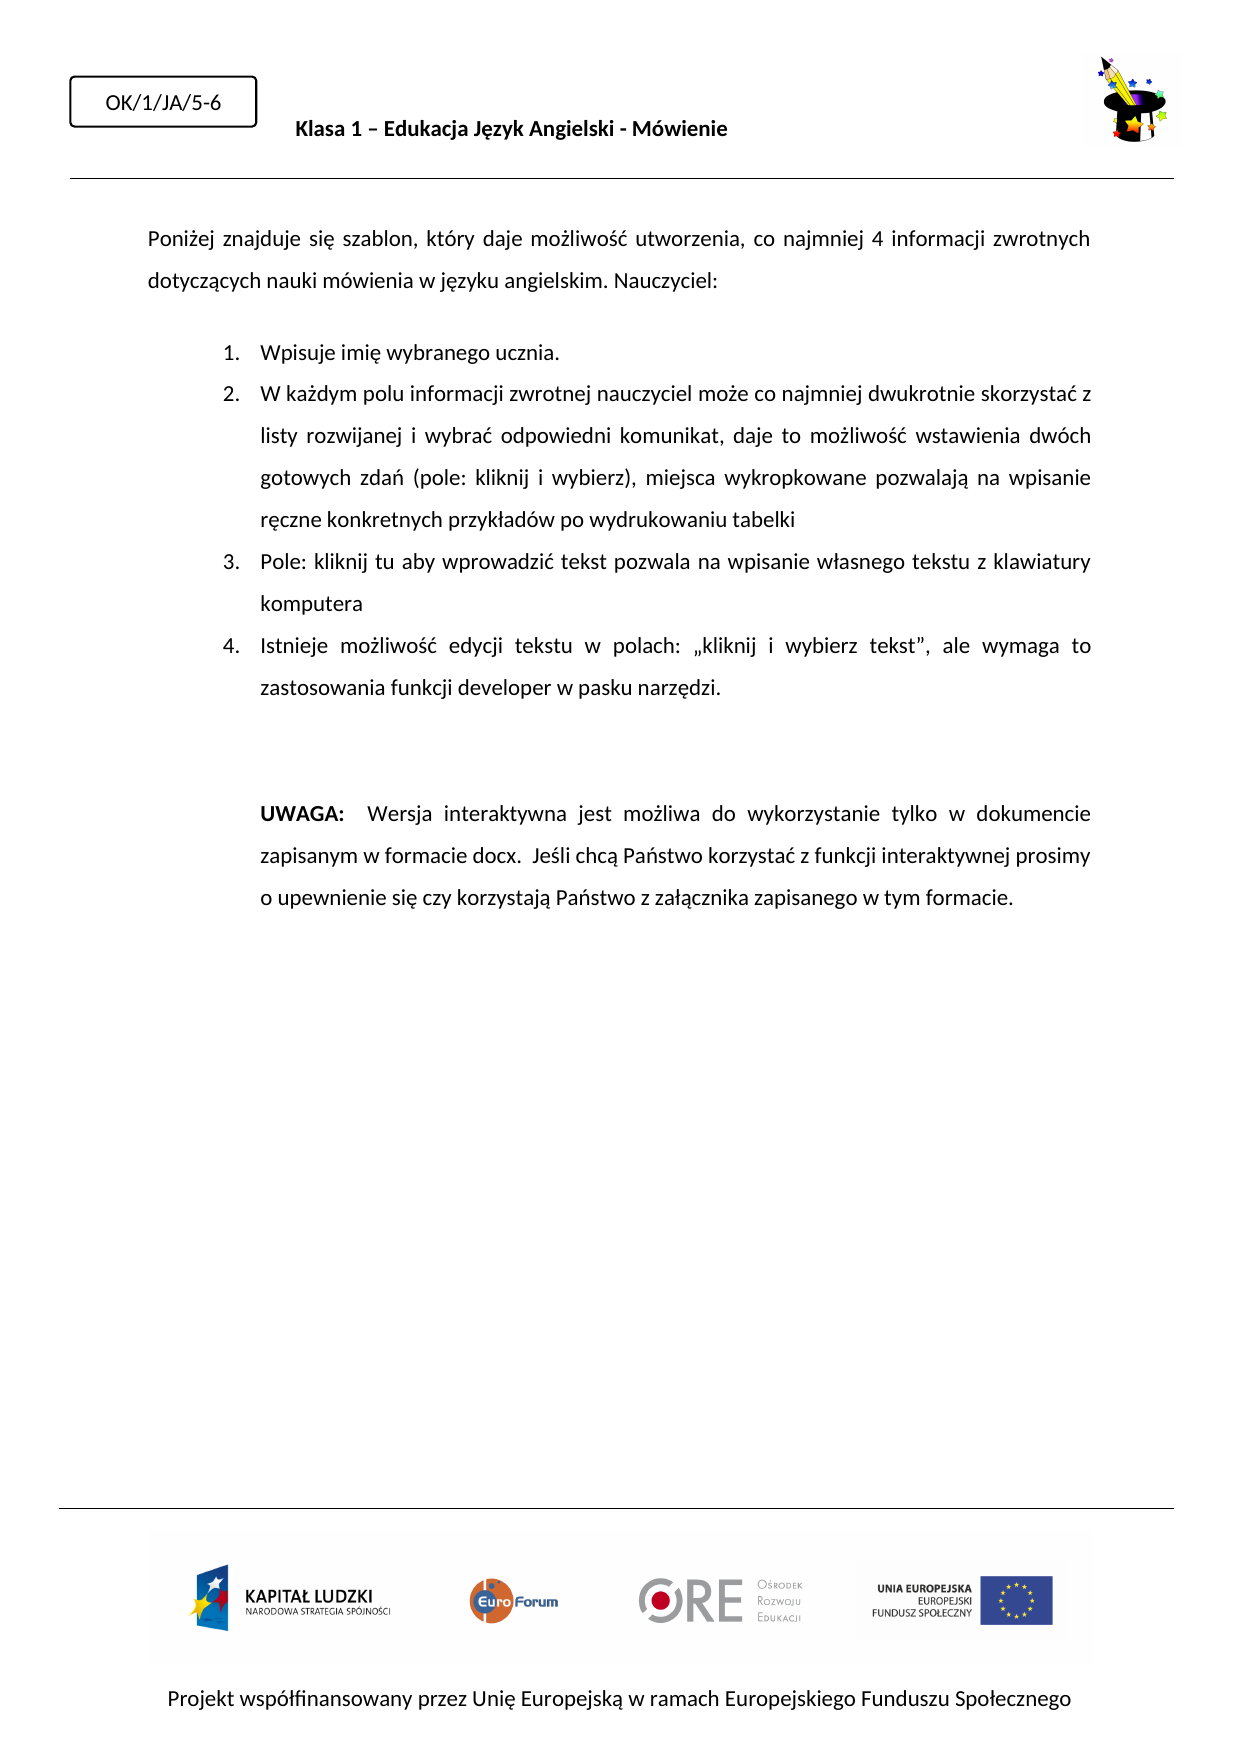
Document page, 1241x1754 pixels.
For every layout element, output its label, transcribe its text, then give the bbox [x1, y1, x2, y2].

list Wpisuje imię wybranego ucznia. [223, 338, 1093, 366]
picture [148, 1531, 1092, 1664]
list Istnieje możliwość edycji tekstu w polach: „kliknij i wybierz tekst”, ale wymaga to zastosowania funkcji developer w pasku narzędzi. [223, 631, 1093, 701]
text Poniżej znajduje się szablon, który daje możliwość utworzenia, co najmniej 4 informacji zwrotnych dotyczących nauki mówienia w języku angielskim. Nauczyciel: [148, 224, 1093, 294]
list Pole: kliknij tu aby wprowadzić tekst pozwala na wpisanie własnego tekstu z klawiatury komputera [223, 547, 1093, 617]
list W każdym polu informacji zwrotnej nauczyciel może co najmniej dwukrotnie skorzystać z listy rozwijanej i wybrać odpowiedni komunikat, daje to możliwość wstawienia dwóch gotowych zdań (pole: kliknij i wybierz), miejsca wykropkowane pozwalają na wpisanie ręczne konkretnych przykładów po wydrukowaniu tabelki [223, 379, 1093, 533]
picture [1082, 53, 1184, 146]
list UWAGA: Wersja interaktywna jest możliwa do wykorzystanie tylko w dokumencie zapisanym w formacie docx. Jeśli chcą Państwo korzystać z funkcji interaktywnej prosimy o upewnienie się czy korzystają Państwo z załącznika zapisanego w tym formacie. [260, 799, 1093, 911]
